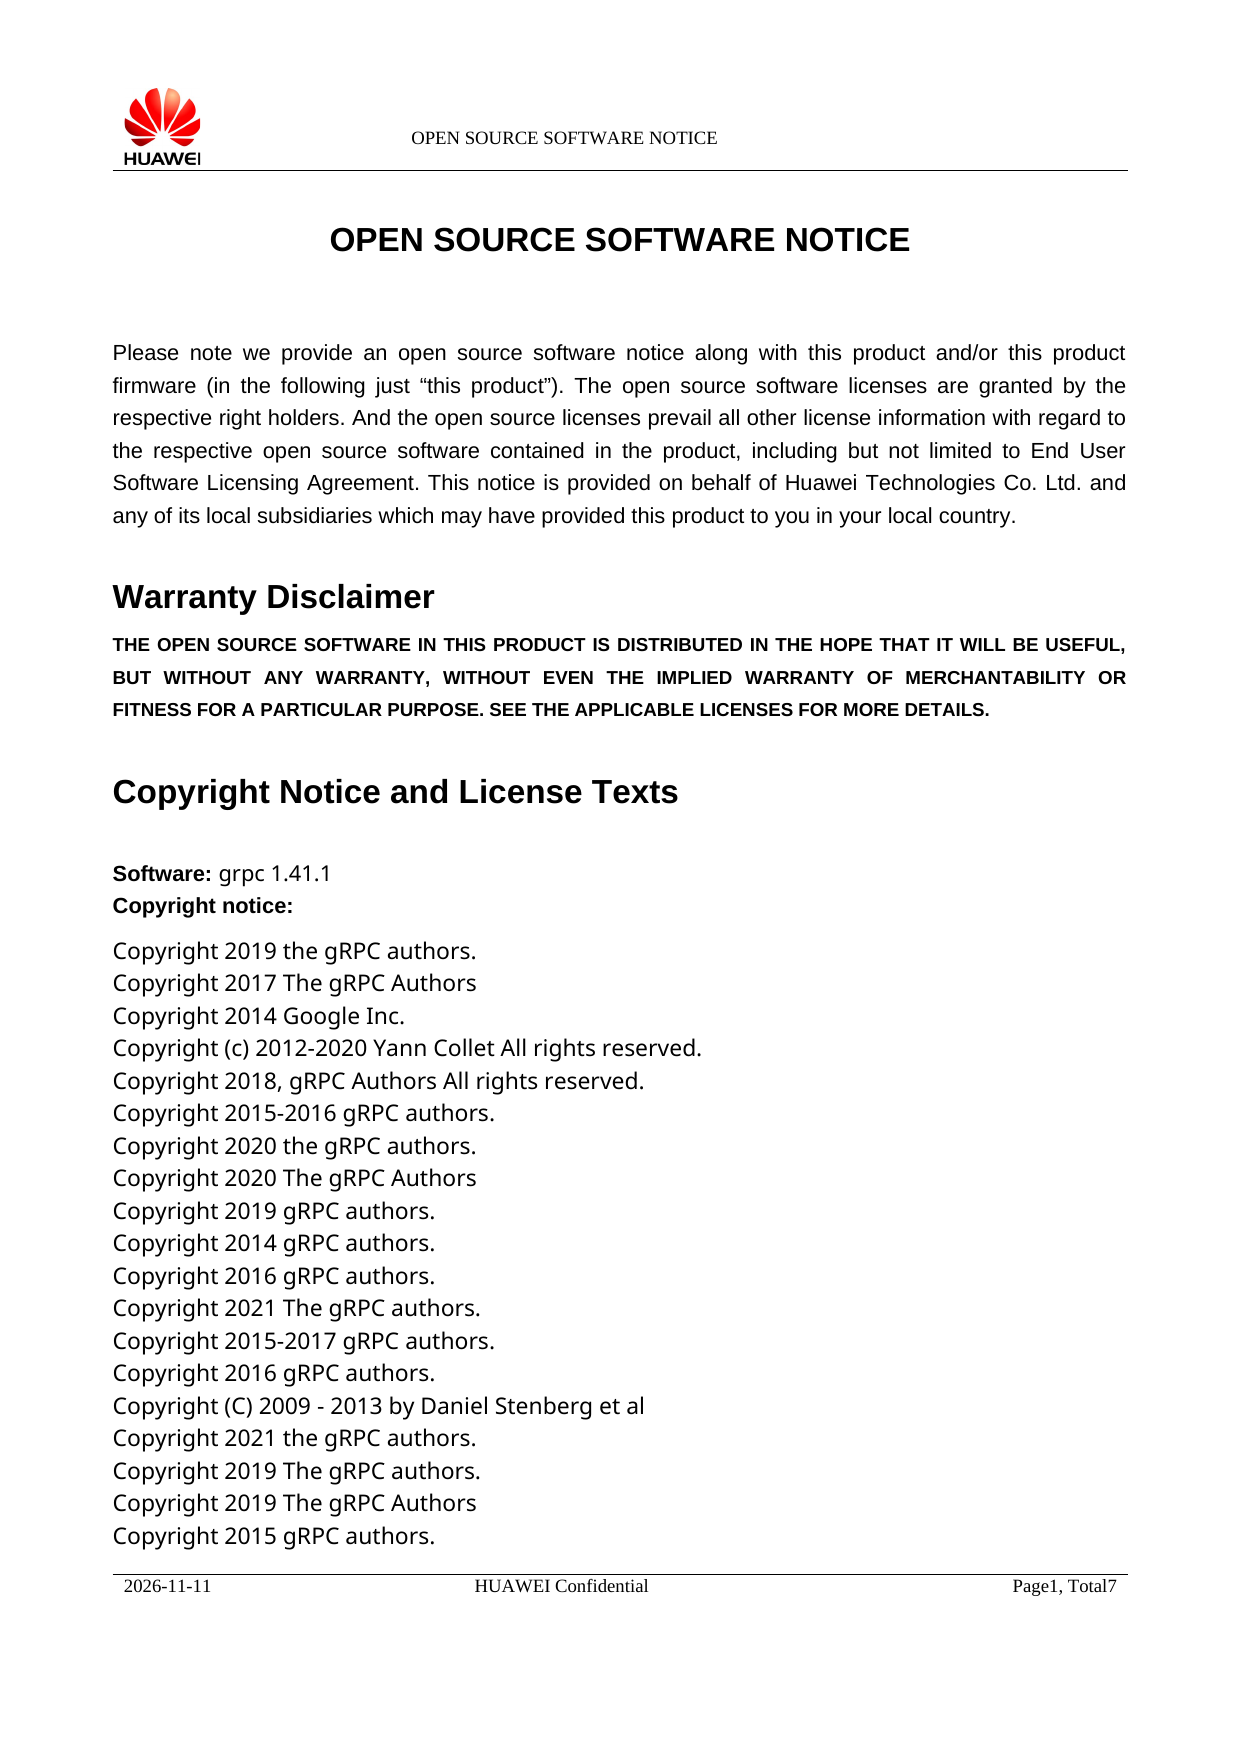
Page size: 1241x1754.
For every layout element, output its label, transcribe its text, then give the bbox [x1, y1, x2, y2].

text Copyright Notice and License Texts [112, 759, 1128, 824]
picture [124, 88, 201, 165]
text The open source software in this product is distributed in the hope that it will be useful, but WITHOUT ANY WARRANTY, without even the implied warranty of MERCHANTABILITY or FITNESS FOR A PARTICULAR PURPOSE. See the applicable licenses for more details. [112, 629, 1128, 726]
text Copyright notice: [112, 889, 1128, 921]
text OPEN SOURCE SOFTWARE NOTICE [112, 206, 1128, 271]
title Software: grpc 1.41.1 [112, 856, 1128, 889]
text Please note we provide an open source software notice along with this product and/or this product firmware (in the following just “this product”). The open source software licenses are granted by the respective right holders. And the open source licenses prevail all other license information with regard to the respective open source software contained in the product, including but not limited to End User Software Licensing Agreement. This notice is provided on behalf of Huawei Technologies Co. Ltd. and any of its local subsidiaries which may have provided this product to you in your local country. [112, 336, 1128, 531]
text Warranty Disclaimer [112, 564, 1128, 629]
